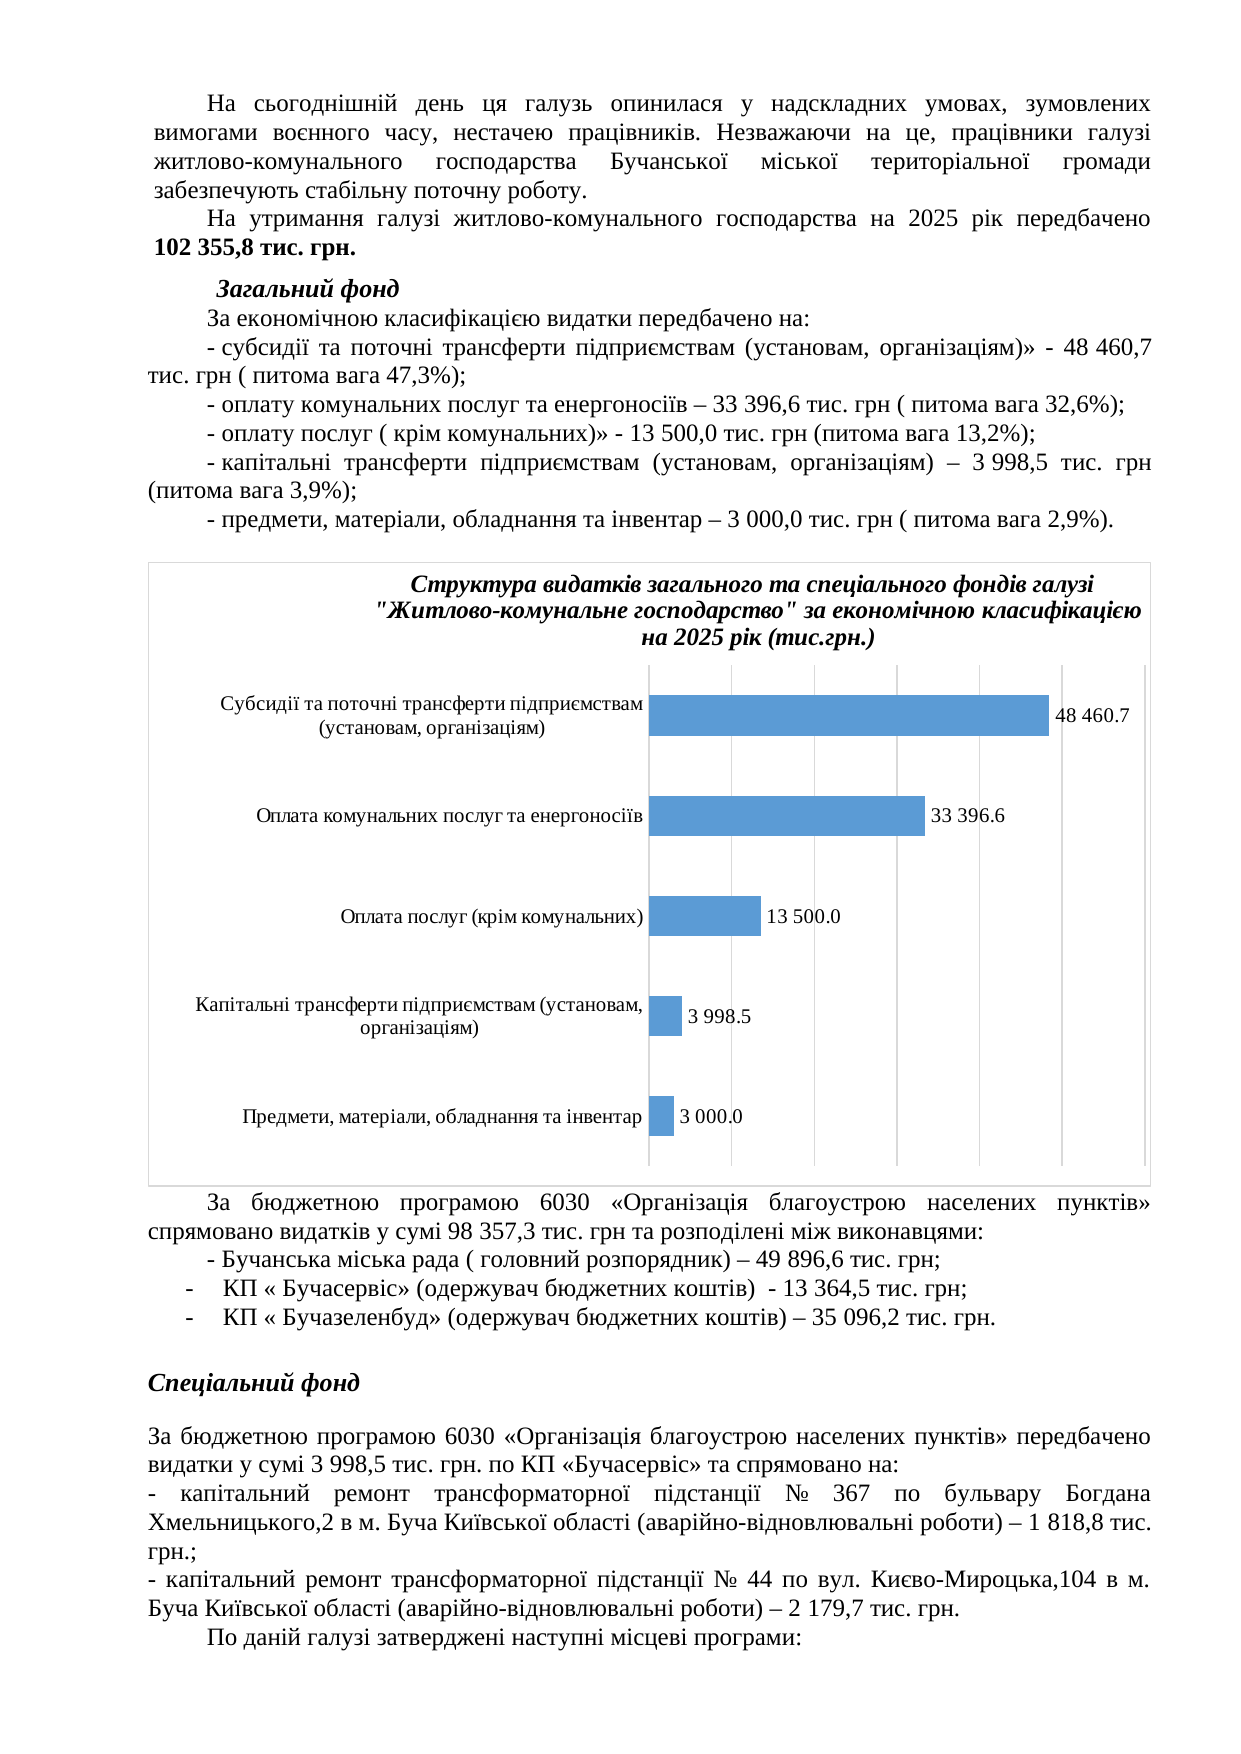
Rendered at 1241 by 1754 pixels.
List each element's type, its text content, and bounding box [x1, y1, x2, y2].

list капітальні трансферти підприємствам (установам, організаціям) – 3 998,5 тис. грн (питома вага 3,9%); [148, 447, 1152, 504]
list Бучанська міська рада ( головний розпорядник) – 49 896,6 тис. грн; [148, 1244, 1152, 1273]
list оплату комунальних послуг та енергоносіїв – 33 396,6 тис. грн ( питома вага 32,6%); [148, 389, 1152, 418]
list оплату послуг ( крім комунальних)» - 13 500,0 тис. грн (питома вага 13,2%); [148, 418, 1152, 447]
text За бюджетною програмою 6030 «Організація благоустрою населених пунктів» спрямовано видатків у сумі 98 357,3 тис. грн та розподілені між виконавцями: [148, 1187, 1152, 1244]
text - капітальний ремонт трансформаторної підстанції № 44 по вул. Києво-Мироцька,104 в м. Буча Київської області (аварійно-відновлювальні роботи) – 2 179,7 тис. грн. [148, 1564, 1152, 1622]
text На утримання галузі житлово-комунального господарства на 2025 рік передбачено 102 355,8 тис. грн. [153, 203, 1152, 261]
text По даній галузі затверджені наступні місцеві програми: [148, 1622, 1152, 1651]
text Загальний фонд [148, 273, 1152, 303]
list КП « Бучазеленбуд» (одержувач бюджетних коштів) – 35 096,2 тис. грн. [185, 1302, 1152, 1331]
text На сьогоднішній день ця галузь опинилася у надскладних умовах, зумовлених вимогами воєнного часу, нестачею працівників. Незважаючи на це, працівники галузі житлово-комунального господарства Бучанської міської територіальної громади забезпечують стабільну поточну роботу. [153, 88, 1152, 203]
text - капітальний ремонт трансформаторної підстанції № 367 по бульвару Богдана Хмельницького,2 в м. Буча Київської області (аварійно-відновлювальні роботи) – 1 818,8 тис. грн.; [148, 1478, 1152, 1564]
list предмети, матеріали, обладнання та інвентар – 3 000,0 тис. грн ( питома вага 2,9%). [148, 504, 1152, 533]
text За економічною класифікацією видатки передбачено на: [148, 303, 1152, 332]
list субсидії та поточні трансферти підприємствам (установам, організаціям)» - 48 460,7 тис. грн ( питома вага 47,3%); [148, 332, 1152, 389]
text Спеціальний фонд [148, 1367, 1152, 1397]
list КП « Бучасервіс» (одержувач бюджетних коштів) - 13 364,5 тис. грн; [185, 1273, 1152, 1302]
text За бюджетною програмою 6030 «Організація благоустрою населених пунктів» передбачено видатки у сумі 3 998,5 тис. грн. по КП «Бучасервіс» та спрямовано на: [148, 1421, 1152, 1478]
